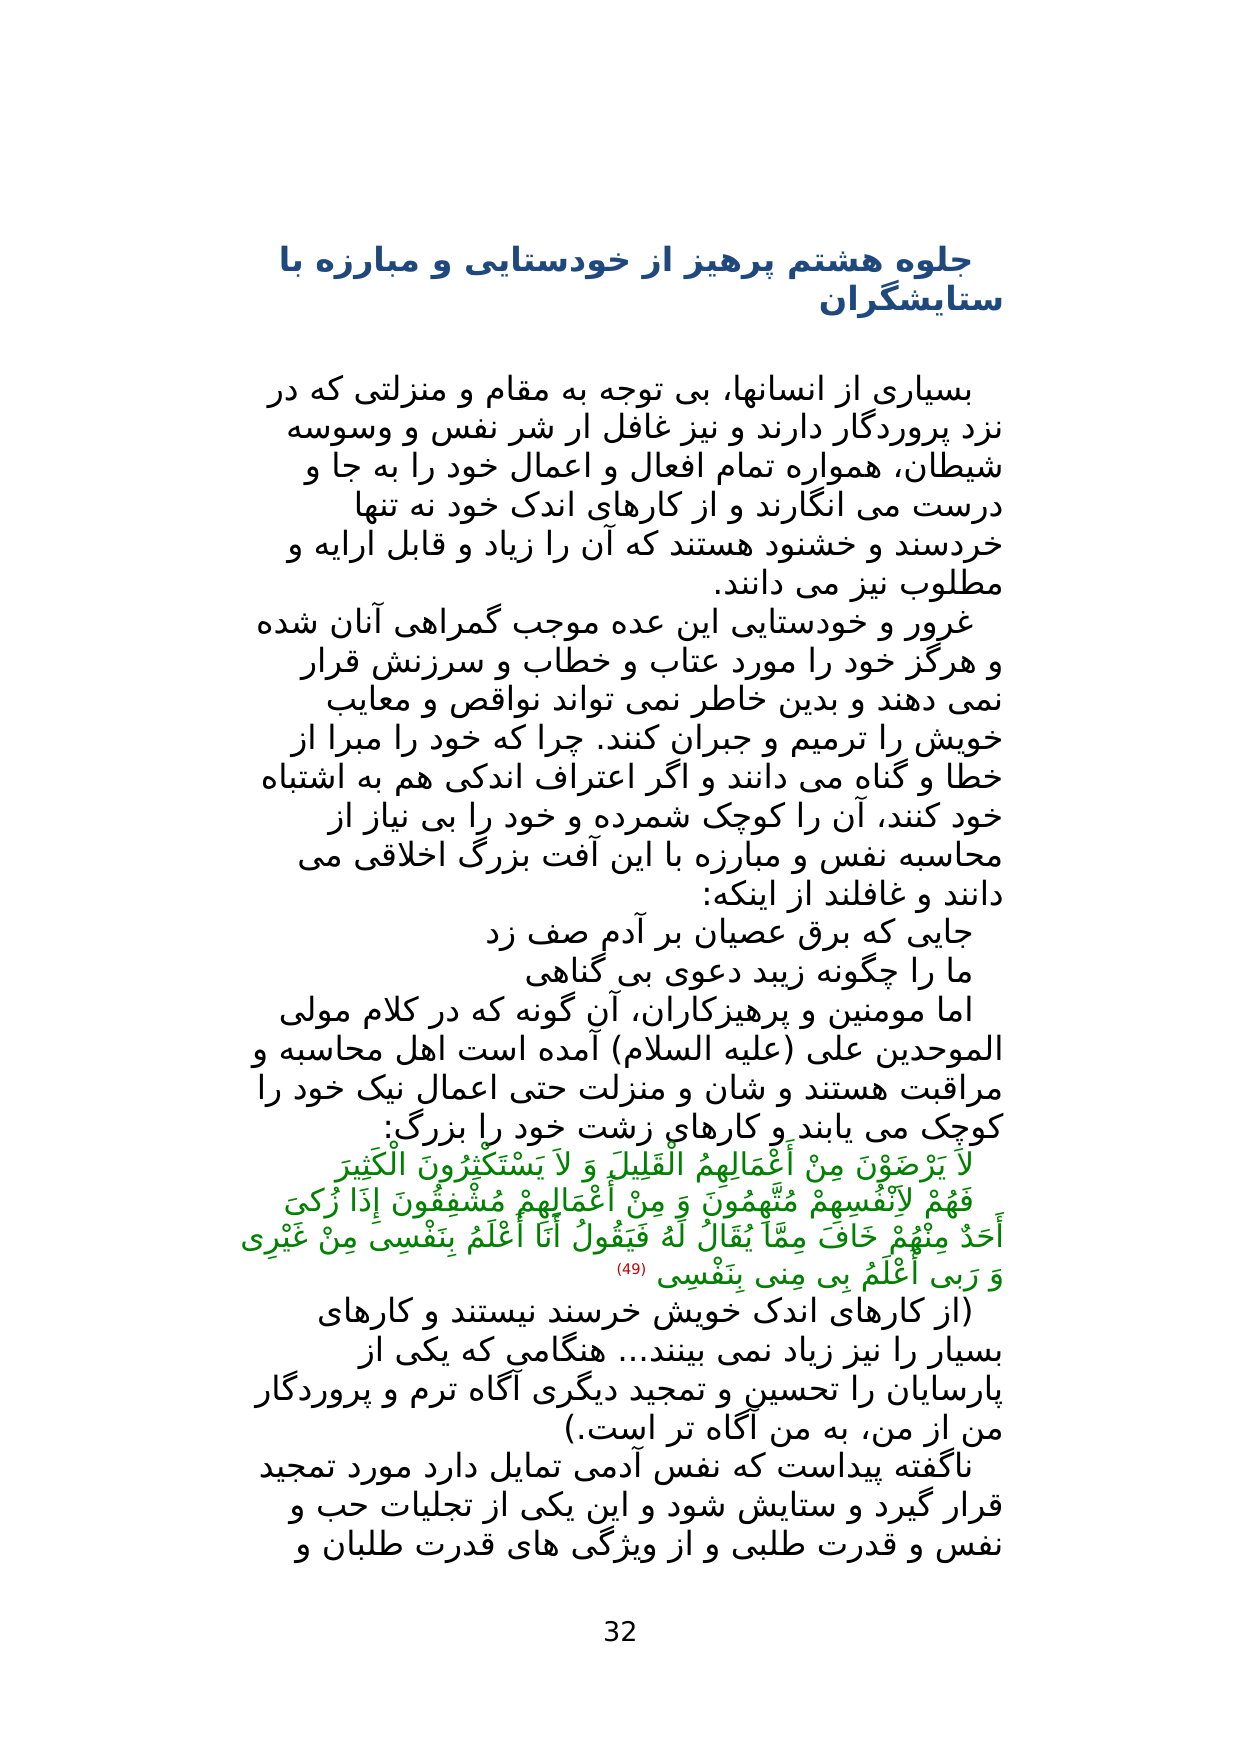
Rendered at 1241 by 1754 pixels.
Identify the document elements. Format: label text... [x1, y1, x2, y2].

text اما مومنین و پرهیزکاران، آن گونه که در کلام مولی الموحدین علی (علیه السلام) آمده است اهل محاسبه و مراقبت هستند و شان و منزلت حتی اعمال نیک خود را کوچک می یابند و کارهای زشت خود را بزرگ: [236, 991, 1004, 1146]
text بسیاری از انسانها، بی توجه به مقام و منزلتی که در نزد پروردگار دارند و نیز غافل ار شر نفس و وسوسه شیطان، همواره تمام افعال و اعمال خود را به جا و درست می انگارند و از کارهای اندک خود نه تنها خردسند و خشنود هستند که آن را زیاد و قابل ارایه و مطلوب نیز می دانند. [236, 369, 1004, 602]
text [236, 1447, 1004, 1563]
text جایی که برق عصیان بر آدم صف زد [236, 913, 1004, 952]
text لاَ یَرْضَوْنَ مِنْ أَعْمَالِهِمُ الْقَلِیلَ وَ لاَ یَسْتَکْثِرُونَ الْکَثِیرَ [236, 1146, 1004, 1182]
text غرور و خودستایی این عده موجب گمراهی آنان شده و هرگز خود را مورد عتاب و خطاب و سرزنش قرار نمی دهند و بدین خاطر نمی تواند نواقص و معایب خویش را ترمیم و جبران کنند. چرا که خود را مبرا از خطا و گناه می دانند و اگر اعتراف اندکی هم به اشتباه خود کنند، آن را کوچک شمرده و خود را بی نیاز از محاسبه نفس و مبارزه با این آفت بزرگ اخلاقی می دانند و غافلند از اینکه: [236, 602, 1004, 913]
text (از کارهای اندک خویش خرسند نیستند و کارهای بسیار را نیز زیاد نمی بینند... هنگامی که یکی از پارسایان را تحسین و تمجید دیگری آگاه ترم و پروردگار من از من، به من آگاه تر است.) [236, 1292, 1004, 1447]
subtitle جلوه هشتم پرهیز از خودستایی و مبارزه با ستایشگران [236, 241, 1004, 318]
text فَهُمْ لاَِنْفُسِهِمْ مُتَّهِمُونَ وَ مِنْ أَعْمَالِهِمْ مُشْفِقُونَ إِذَا زُکیَ أَحَدٌ مِنْهُمْ خَافَ مِمَّا یُقَالُ لَهُ فَیَقُولُ أَنَا أَعْلَمُ بِنَفْسِی مِنْ غَیْرِی وَ رَبی أَعْلَمُ بِی مِنی بِنَفْسِی (49) [236, 1182, 1004, 1292]
text ما را چگونه زیبد دعوی بی گناهی [236, 952, 1004, 991]
